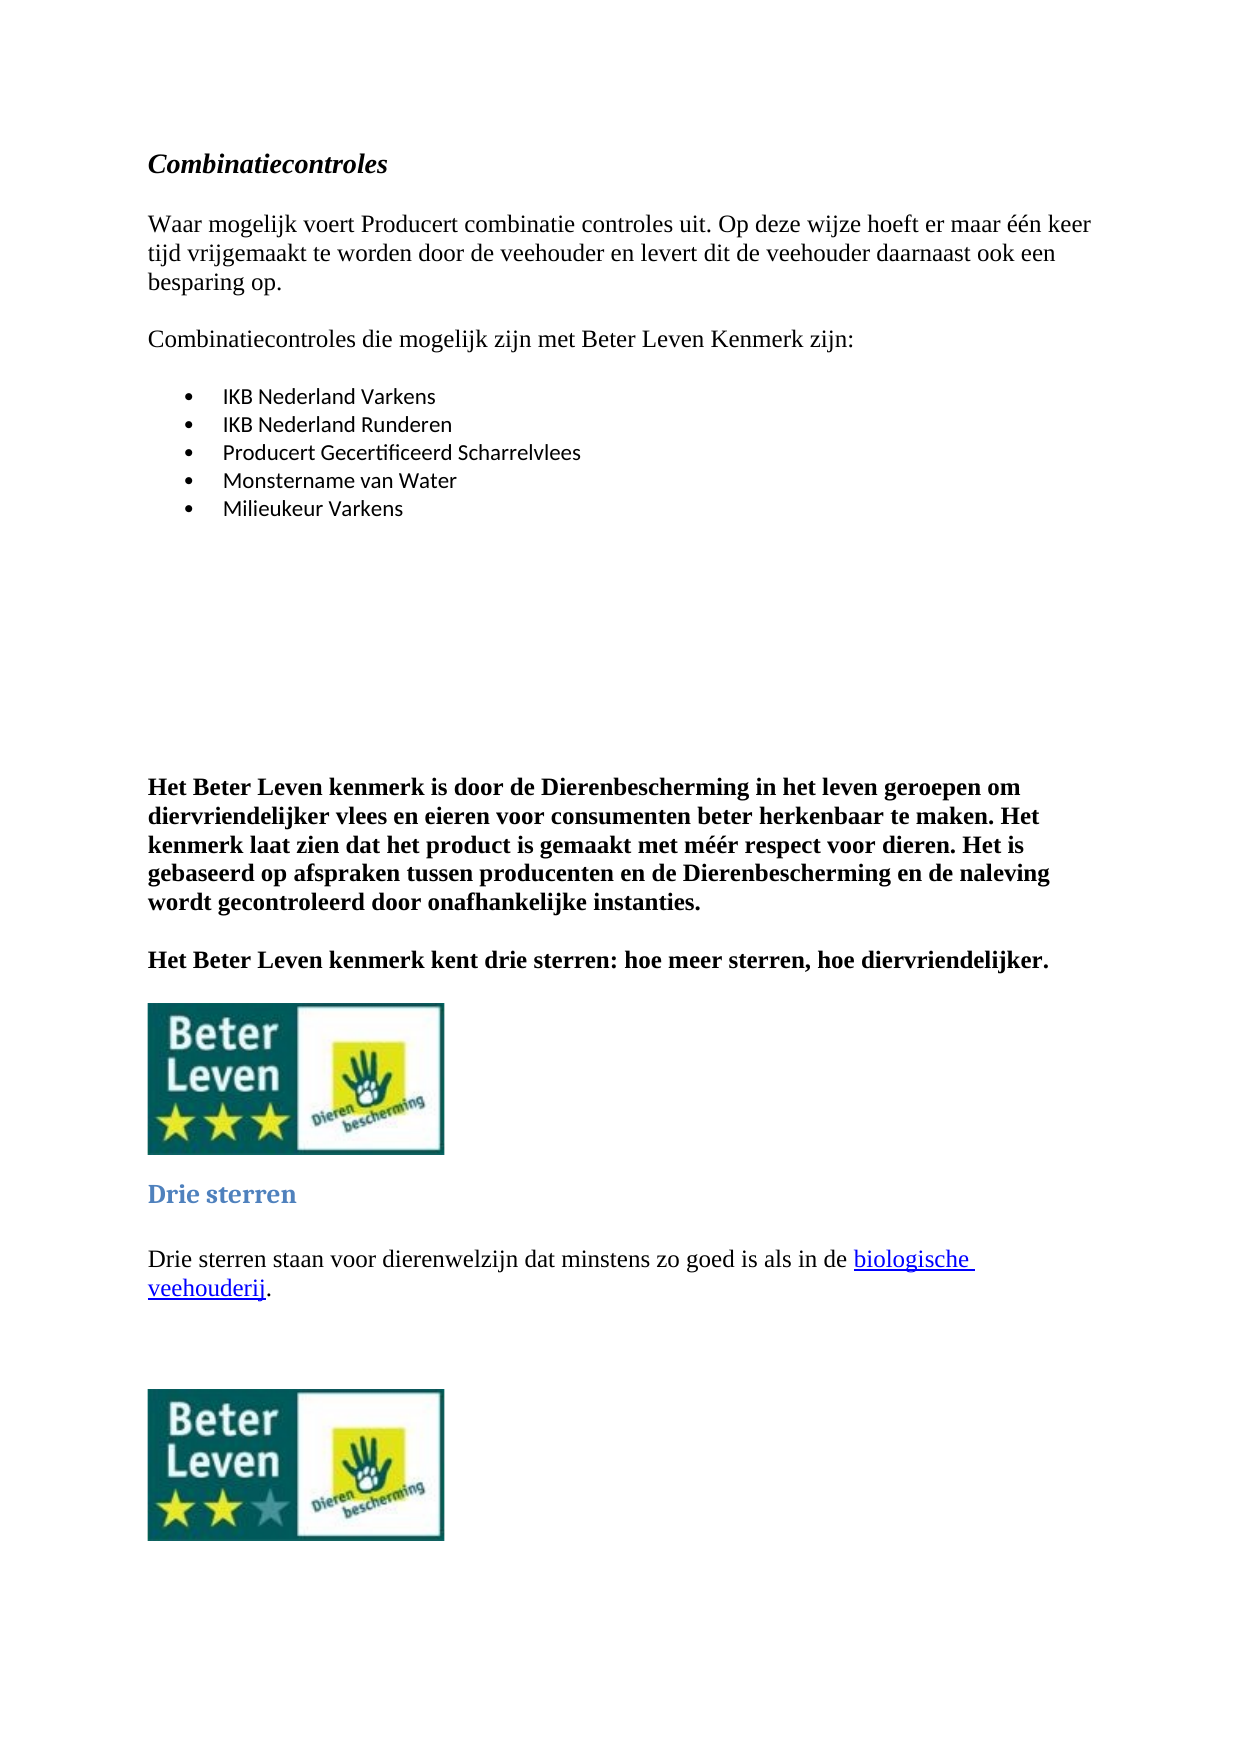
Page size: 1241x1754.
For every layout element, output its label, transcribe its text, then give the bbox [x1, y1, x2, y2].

text Het Beter Leven kenmerk is door de Dierenbescherming in het leven geroepen om diervriendelijker vlees en eieren voor consumenten beter herkenbaar te maken. Het kenmerk laat zien dat het product is gemaakt met méér respect voor dieren. Het is gebaseerd op afspraken tussen producenten en de Dierenbescherming en de naleving wordt gecontroleerd door onafhankelijke instanties. [148, 772, 1093, 916]
subtitle Drie sterren [148, 1179, 1093, 1211]
text Combinatiecontroles die mogelijk zijn met Beter Leven Kenmerk zijn: [148, 324, 1093, 353]
list Milieukeur Varkens [185, 494, 1093, 523]
list IKB Nederland Runderen [185, 411, 1093, 438]
list Monstername van Water [185, 467, 1093, 494]
list Producert Gecertificeerd Scharrelvlees [185, 438, 1093, 467]
text Waar mogelijk voert Producert combinatie controles uit. Op deze wijze hoeft er maar één keer tijd vrijgemaakt te worden door de veehouder en levert dit de veehouder daarnaast ook een besparing op. [148, 209, 1093, 295]
subtitle Combinatiecontroles [148, 148, 1093, 180]
picture [147, 1003, 445, 1155]
text Het Beter Leven kenmerk kent drie sterren: hoe meer sterren, hoe diervriendelijker. [148, 945, 1093, 974]
text Drie sterren staan voor dierenwelzijn dat minstens zo goed is als in de biologische veehouderij. [148, 1244, 1093, 1302]
picture [147, 1389, 445, 1541]
list IKB Nederland Varkens [185, 382, 1093, 411]
